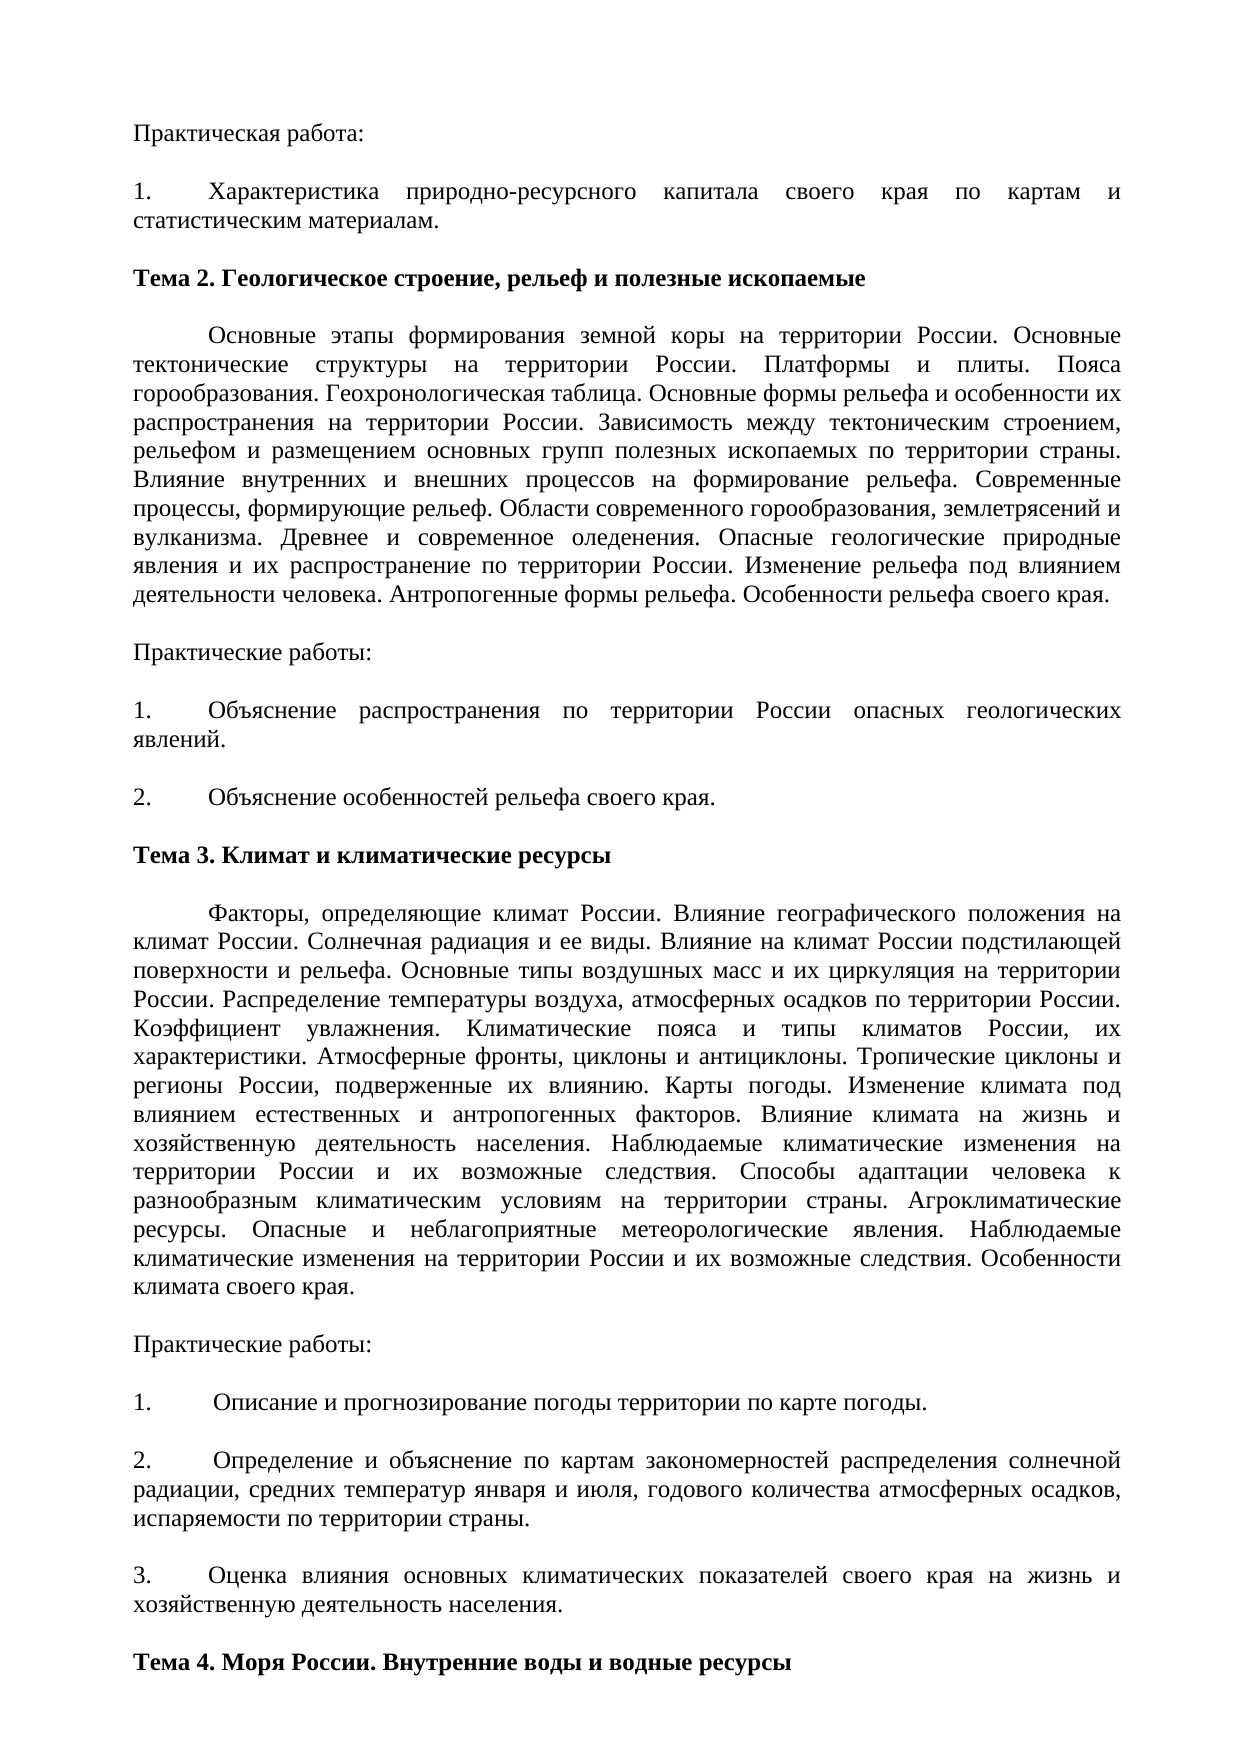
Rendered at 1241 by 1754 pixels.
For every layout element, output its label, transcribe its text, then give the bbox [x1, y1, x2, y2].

text Практические работы: [133, 1329, 1122, 1358]
text 1. Объяснение распространения по территории России опасных геологических явлений. [133, 695, 1122, 753]
text 1. Описание и прогнозирование погоды территории по карте погоды. [133, 1387, 1122, 1416]
text Тема 2. Геологическое строение, рельеф и полезные ископаемые [133, 263, 1122, 291]
text Факторы, определяющие климат России. Влияние географического положения на климат России. Солнечная радиация и ее виды. Влияние на климат России подстилающей поверхности и рельефа. Основные типы воздушных масс и их циркуляция на территории России. Распределение температуры воздуха, атмосферных осадков по территории России. Коэффициент увлажнения. Климатические пояса и типы климатов России, их характеристики. Атмосферные фронты, циклоны и антициклоны. Тропические циклоны и регионы России, подверженные их влиянию. Карты погоды. Изменение климата под влиянием естественных и антропогенных факторов. Влияние климата на жизнь и хозяйственную деятельность населения. Наблюдаемые климатические изменения на территории России и их возможные следствия. Способы адаптации человека к разнообразным климатическим условиям на территории страны. Агроклиматические ресурсы. Опасные и неблагоприятные метеорологические явления. Наблюдаемые климатические изменения на территории России и их возможные следствия. Особенности климата своего края. [133, 898, 1122, 1300]
text Практическая работа: [133, 118, 1122, 147]
text Тема 4. Моря России. Внутренние воды и водные ресурсы [133, 1647, 1122, 1676]
text 2. Объяснение особенностей рельефа своего края. [133, 782, 1122, 811]
text Практические работы: [133, 637, 1122, 666]
text Тема 3. Климат и климатические ресурсы [133, 840, 1122, 868]
text Основные этапы формирования земной коры на территории России. Основные тектонические структуры на территории России. Платформы и плиты. Пояса горообразования. Геохронологическая таблица. Основные формы рельефа и особенности их распространения на территории России. Зависимость между тектоническим строением, рельефом и размещением основных групп полезных ископаемых по территории страны. Влияние внутренних и внешних процессов на формирование рельефа. Современные процессы, формирующие рельеф. Области современного горообразования, землетрясений и вулканизма. Древнее и современное оледенения. Опасные геологические природные явления и их распространение по территории России. Изменение рельефа под влиянием деятельности человека. Антропогенные формы рельефа. Особенности рельефа своего края. [133, 321, 1122, 608]
text 1. Характеристика природно-ресурсного капитала своего края по картам и статистическим материалам. [133, 176, 1122, 233]
text 2. Определение и объяснение по картам закономерностей распределения солнечной радиации, средних температур января и июля, годового количества атмосферных осадков, испаряемости по территории страны. [133, 1445, 1122, 1531]
text 3. Оценка влияния основных климатических показателей своего края на жизнь и хозяйственную деятельность населения. [133, 1561, 1122, 1618]
